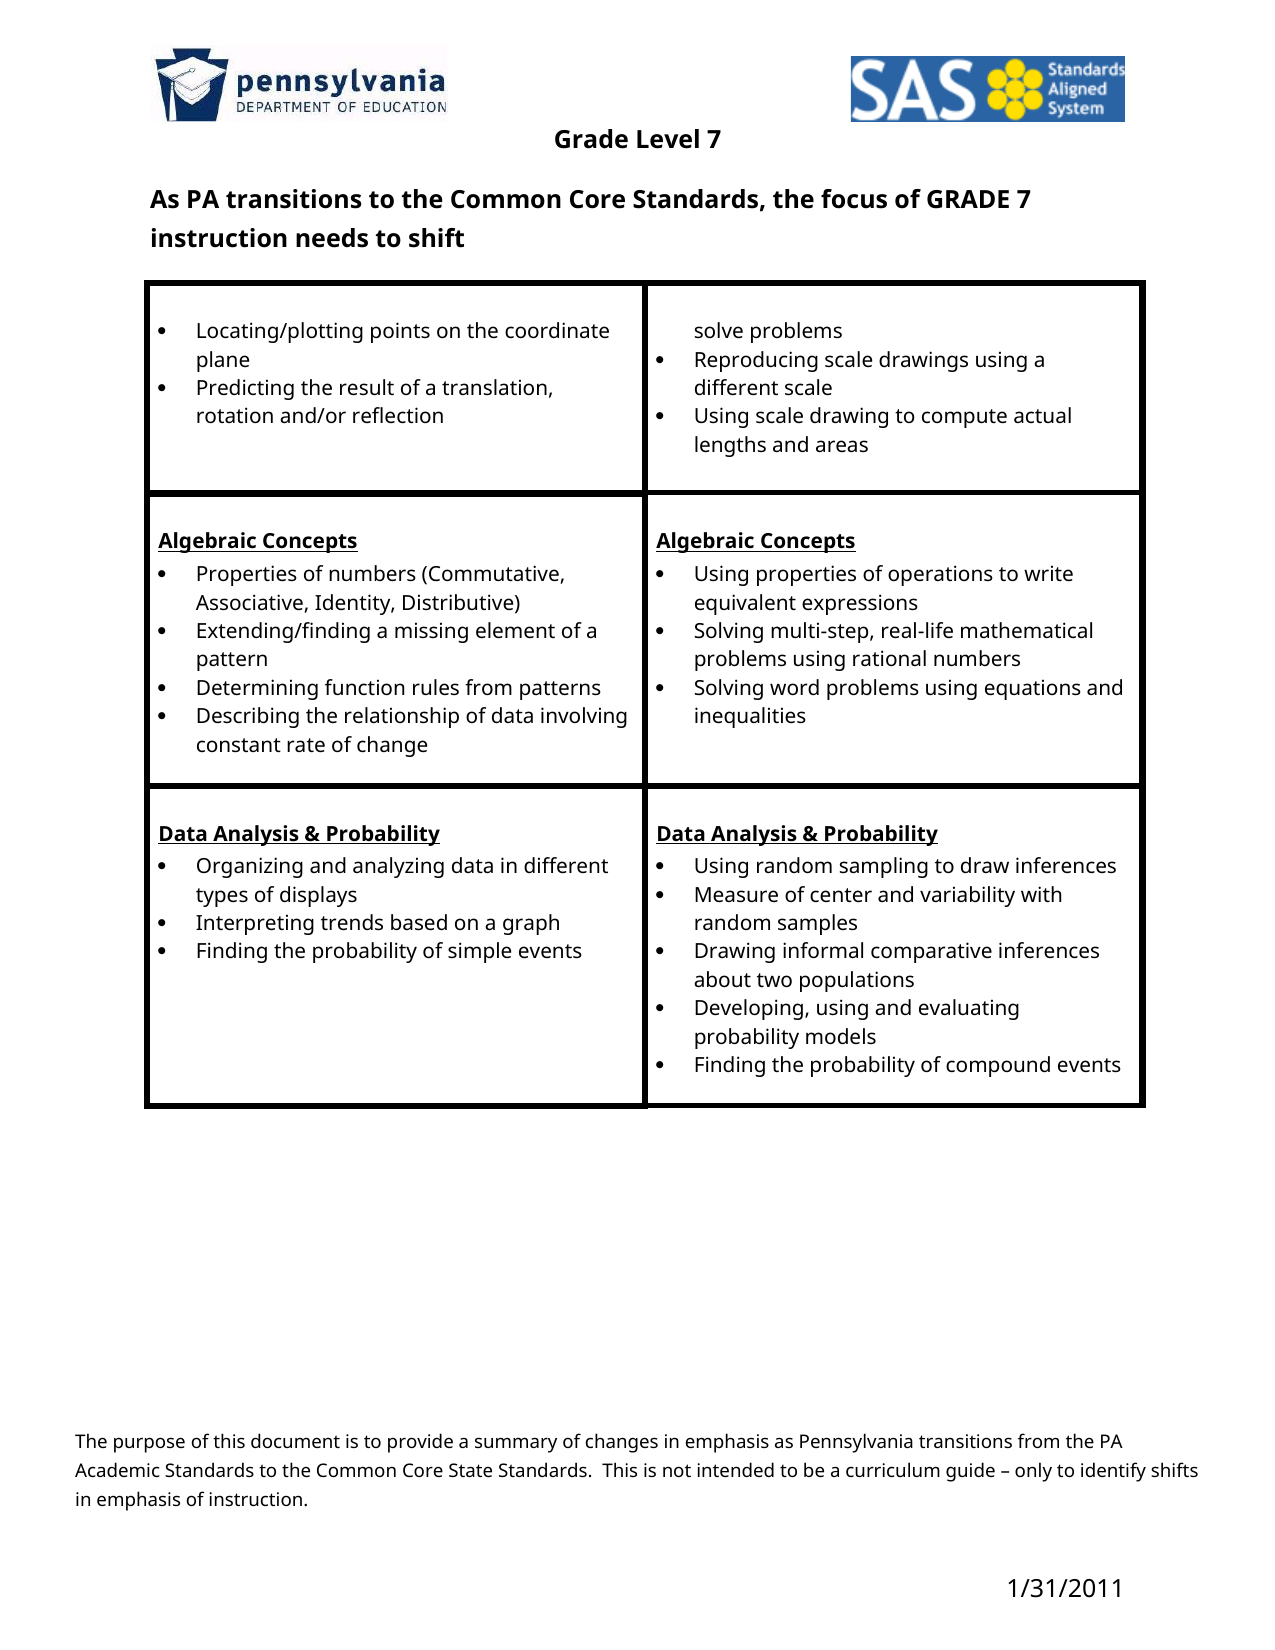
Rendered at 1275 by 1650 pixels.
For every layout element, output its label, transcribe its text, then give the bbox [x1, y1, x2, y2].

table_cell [648, 286, 1139, 490]
table_cell Algebraic Concepts Properties of numbers (Commutative, Associative, Identity, Distributive) Extending/finding a missing element of a pattern Determining function rules from patterns Describing the relationship of data involving constant rate of change [150, 497, 642, 782]
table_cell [150, 286, 642, 490]
table_cell Algebraic Concepts Using properties of operations to write equivalent expressions Solving multi-step, real-life mathematical problems using rational numbers Solving word problems using equations and inequalities [648, 495, 1139, 782]
table_cell Data Analysis & Probability Organizing and analyzing data in different types of displays Interpreting trends based on a graph Finding the probability of simple events [150, 789, 642, 1103]
picture [850, 56, 1125, 122]
table_cell Data Analysis & Probability Using random sampling to draw inferences Measure of center and variability with random samples Drawing informal comparative inferences about two populations Developing, using and evaluating probability models Finding the probability of compound events [648, 789, 1139, 1103]
picture [150, 45, 449, 122]
